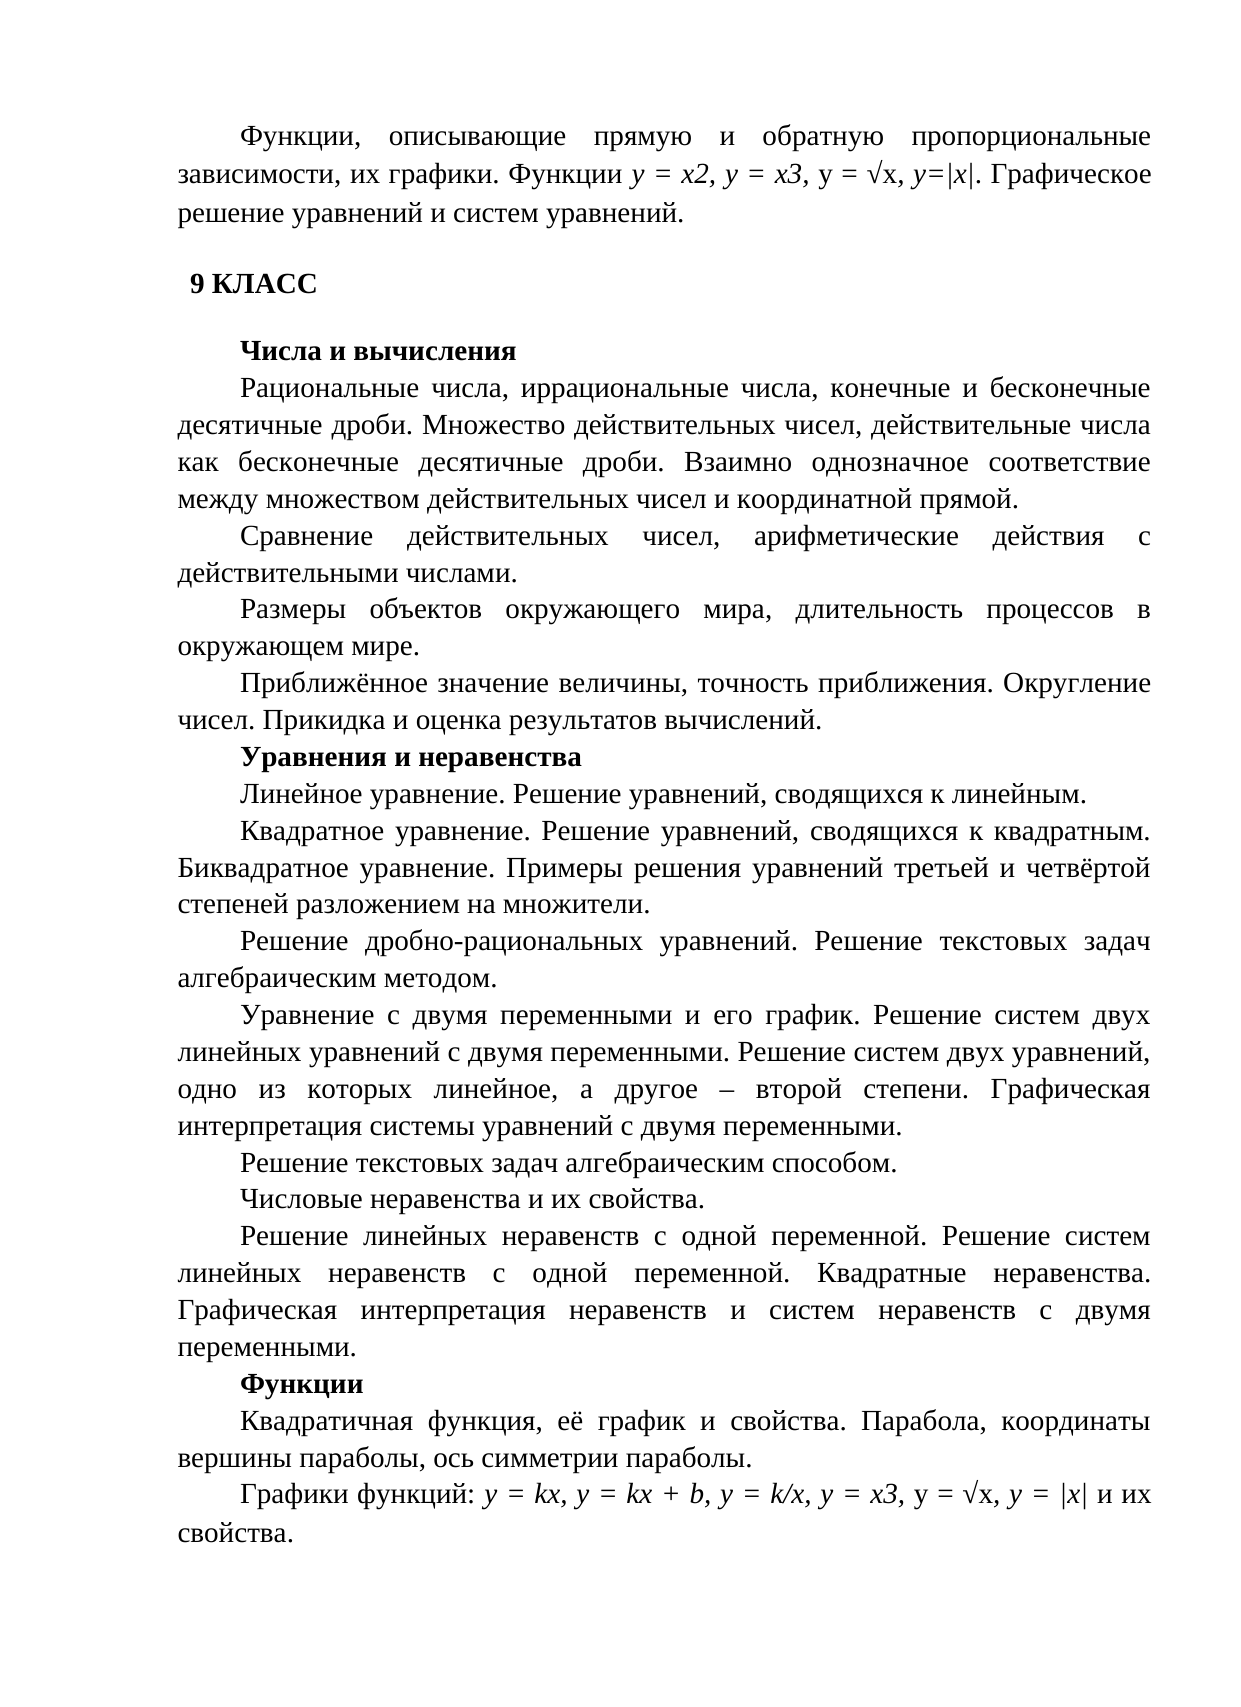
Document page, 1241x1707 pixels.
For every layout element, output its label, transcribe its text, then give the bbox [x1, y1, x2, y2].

text Графики функций: y = kx, y = kx + b, y = k/x, y = x3, y = √x, y = |x| и их свойства. [177, 1477, 1152, 1549]
text Линейное уравнение. Решение уравнений, сводящихся к линейным. [177, 776, 1152, 809]
text Квадратное уравнение. Решение уравнений, сводящихся к квадратным. Биквадратное уравнение. Примеры решения уравнений третьей и четвёртой степеней разложением на множители. [177, 813, 1152, 920]
text Решение линейных неравенств с одной переменной. Решение систем линейных неравенств с одной переменной. Квадратные неравенства. Графическая интерпретация неравенств и систем неравенств с двумя переменными. [177, 1218, 1152, 1363]
text Функции [177, 1366, 1152, 1399]
text Числа и вычисления [177, 333, 1152, 367]
text Квадратичная функция, её график и свойства. Парабола, координаты вершины параболы, ось симметрии параболы. [177, 1403, 1152, 1473]
text Рациональные числа, иррациональные числа, конечные и бесконечные десятичные дроби. Множество действительных чисел, действительные числа как бесконечные десятичные дроби. Взаимно однозначное соответствие между множеством действительных чисел и координатной прямой. [177, 370, 1152, 514]
text Решение текстовых задач алгебраическим способом. [177, 1145, 1152, 1178]
text 9 КЛАСС [190, 266, 1152, 299]
text Функции, описывающие прямую и обратную пропорциональные зависимости, их графики. Функции y = x2, y = x3, y = √x, y=|x|. Графическое решение уравнений и систем уравнений. [177, 118, 1152, 229]
text Приближённое значение величины, точность приближения. Округление чисел. Прикидка и оценка результатов вычислений. [177, 665, 1152, 736]
text Уравнения и неравенства [177, 739, 1152, 773]
text Решение дробно-рациональных уравнений. Решение текстовых задач алгебраическим методом. [177, 923, 1152, 994]
text Размеры объектов окружающего мира, длительность процессов в окружающем мире. [177, 592, 1152, 662]
text Сравнение действительных чисел, арифметические действия с действительными числами. [177, 518, 1152, 588]
text Уравнение с двумя переменными и его график. Решение систем двух линейных уравнений с двумя переменными. Решение систем двух уравнений, одно из которых линейное, а другое – второй степени. Графическая интерпретация системы уравнений с двумя переменными. [177, 997, 1152, 1141]
text Числовые неравенства и их свойства. [177, 1182, 1152, 1215]
